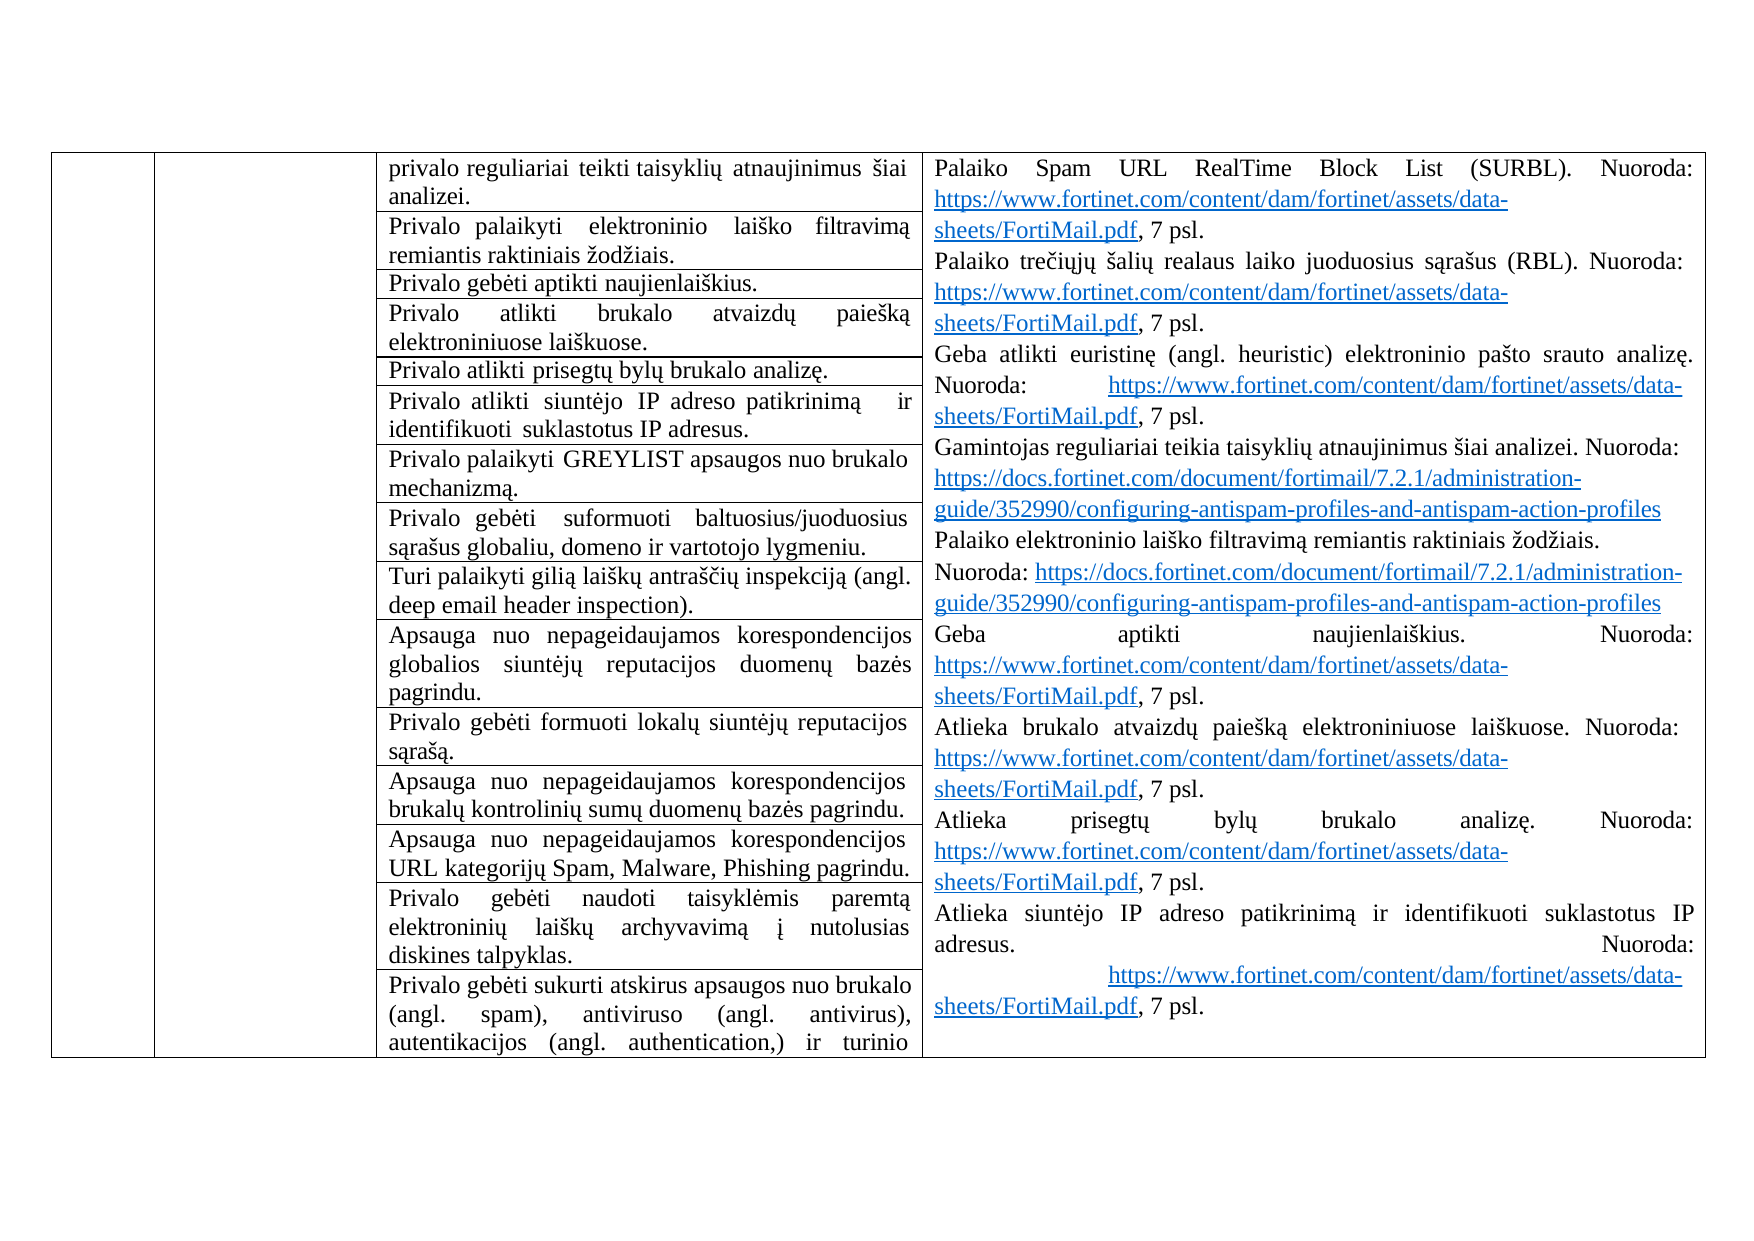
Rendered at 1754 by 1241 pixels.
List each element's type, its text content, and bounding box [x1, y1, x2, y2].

table_cell Privalo gebėti aptikti naujienlaiškius. [377, 270, 922, 298]
table_cell Privalo atlikti brukalo atvaizdų paiešką elektroniniuose laiškuose. [377, 299, 922, 356]
table_cell Privalo gebėti naudoti taisyklėmis paremtą elektroninių laiškų archyvavimą į nutolusias diskines talpyklas. [377, 883, 922, 969]
table_cell Turi palaikyti gilią laiškų antraščių inspekciją (angl. deep email header inspection). [377, 562, 922, 619]
table_header [52, 153, 154, 1057]
table_cell Apsauga nuo nepageidaujamos korespondencijos brukalų kontrolinių sumų duomenų bazės pagrindu. [377, 766, 922, 824]
table_cell Privalo palaikyti elektroninio laiško filtravimą remiantis raktiniais žodžiais. [377, 212, 922, 269]
table_header privalo reguliariai teikti taisyklių atnaujinimus šiai analizei. [377, 153, 922, 211]
table_cell Privalo gebėti suformuoti baltuosius/juoduosius sąrašus globaliu, domeno ir vartotojo lygmeniu. [377, 503, 922, 561]
table_cell Privalo atlikti siuntėjo IP adreso patikrinimą ir identifikuoti suklastotus IP adresus. [377, 386, 922, 444]
table_header Palaiko Spam URL RealTime Block List (SURBL). Nuoroda: https://www.fortinet.com/content/dam/fortinet/assets/data- sheets/FortiMail.pdf, 7 psl. Palaiko trečiųjų šalių realaus laiko juoduosius sąrašus (RBL). Nuoroda: https://www.fortinet.com/content/dam/fortinet/assets/data- sheets/FortiMail.pdf, 7 psl. Geba atlikti euristinę (angl. heuristic) elektroninio pašto srauto analizę. Nuoroda: https://www.fortinet.com/content/dam/fortinet/assets/data- sheets/FortiMail.pdf, 7 psl. Gamintojas reguliariai teikia taisyklių atnaujinimus šiai analizei. Nuoroda: https://docs.fortinet.com/document/fortimail/7.2.1/administration- guide/352990/configuring-antispam-profiles-and-antispam-action-profiles Palaiko elektroninio laiško filtravimą remiantis raktiniais žodžiais. Nuoroda: https://docs.fortinet.com/document/fortimail/7.2.1/administration- guide/352990/configuring-antispam-profiles-and-antispam-action-profiles Geba aptikti naujienlaiškius. Nuoroda: https://www.fortinet.com/content/dam/fortinet/assets/data- sheets/FortiMail.pdf, 7 psl. Atlieka brukalo atvaizdų paiešką elektroniniuose laiškuose. Nuoroda: https://www.fortinet.com/content/dam/fortinet/assets/data- sheets/FortiMail.pdf, 7 psl. Atlieka prisegtų bylų brukalo analizę. Nuoroda: https://www.fortinet.com/content/dam/fortinet/assets/data- sheets/FortiMail.pdf, 7 psl. Atlieka siuntėjo IP adreso patikrinimą ir identifikuoti suklastotus IP adresus. Nuoroda: https://www.fortinet.com/content/dam/fortinet/assets/data- sheets/FortiMail.pdf, 7 psl. [923, 153, 1705, 1057]
table_header [155, 153, 376, 1057]
table_cell Apsauga nuo nepageidaujamos korespondencijos URL kategorijų Spam, Malware, Phishing pagrindu. [377, 825, 922, 882]
table_cell Apsauga nuo nepageidaujamos korespondencijos globalios siuntėjų reputacijos duomenų bazės pagrindu. [377, 620, 922, 707]
table_cell Privalo gebėti formuoti lokalų siuntėjų reputacijos sąrašą. [377, 708, 922, 765]
table_cell Privalo atlikti prisegtų bylų brukalo analizę. [377, 358, 922, 385]
table_cell Privalo palaikyti GREYLIST apsaugos nuo brukalo mechanizmą. [377, 445, 922, 502]
table_cell Privalo gebėti sukurti atskirus apsaugos nuo brukalo (angl. spam), antiviruso (angl. antivirus), autentikacijos (angl. authentication,) ir turinio [377, 970, 922, 1057]
